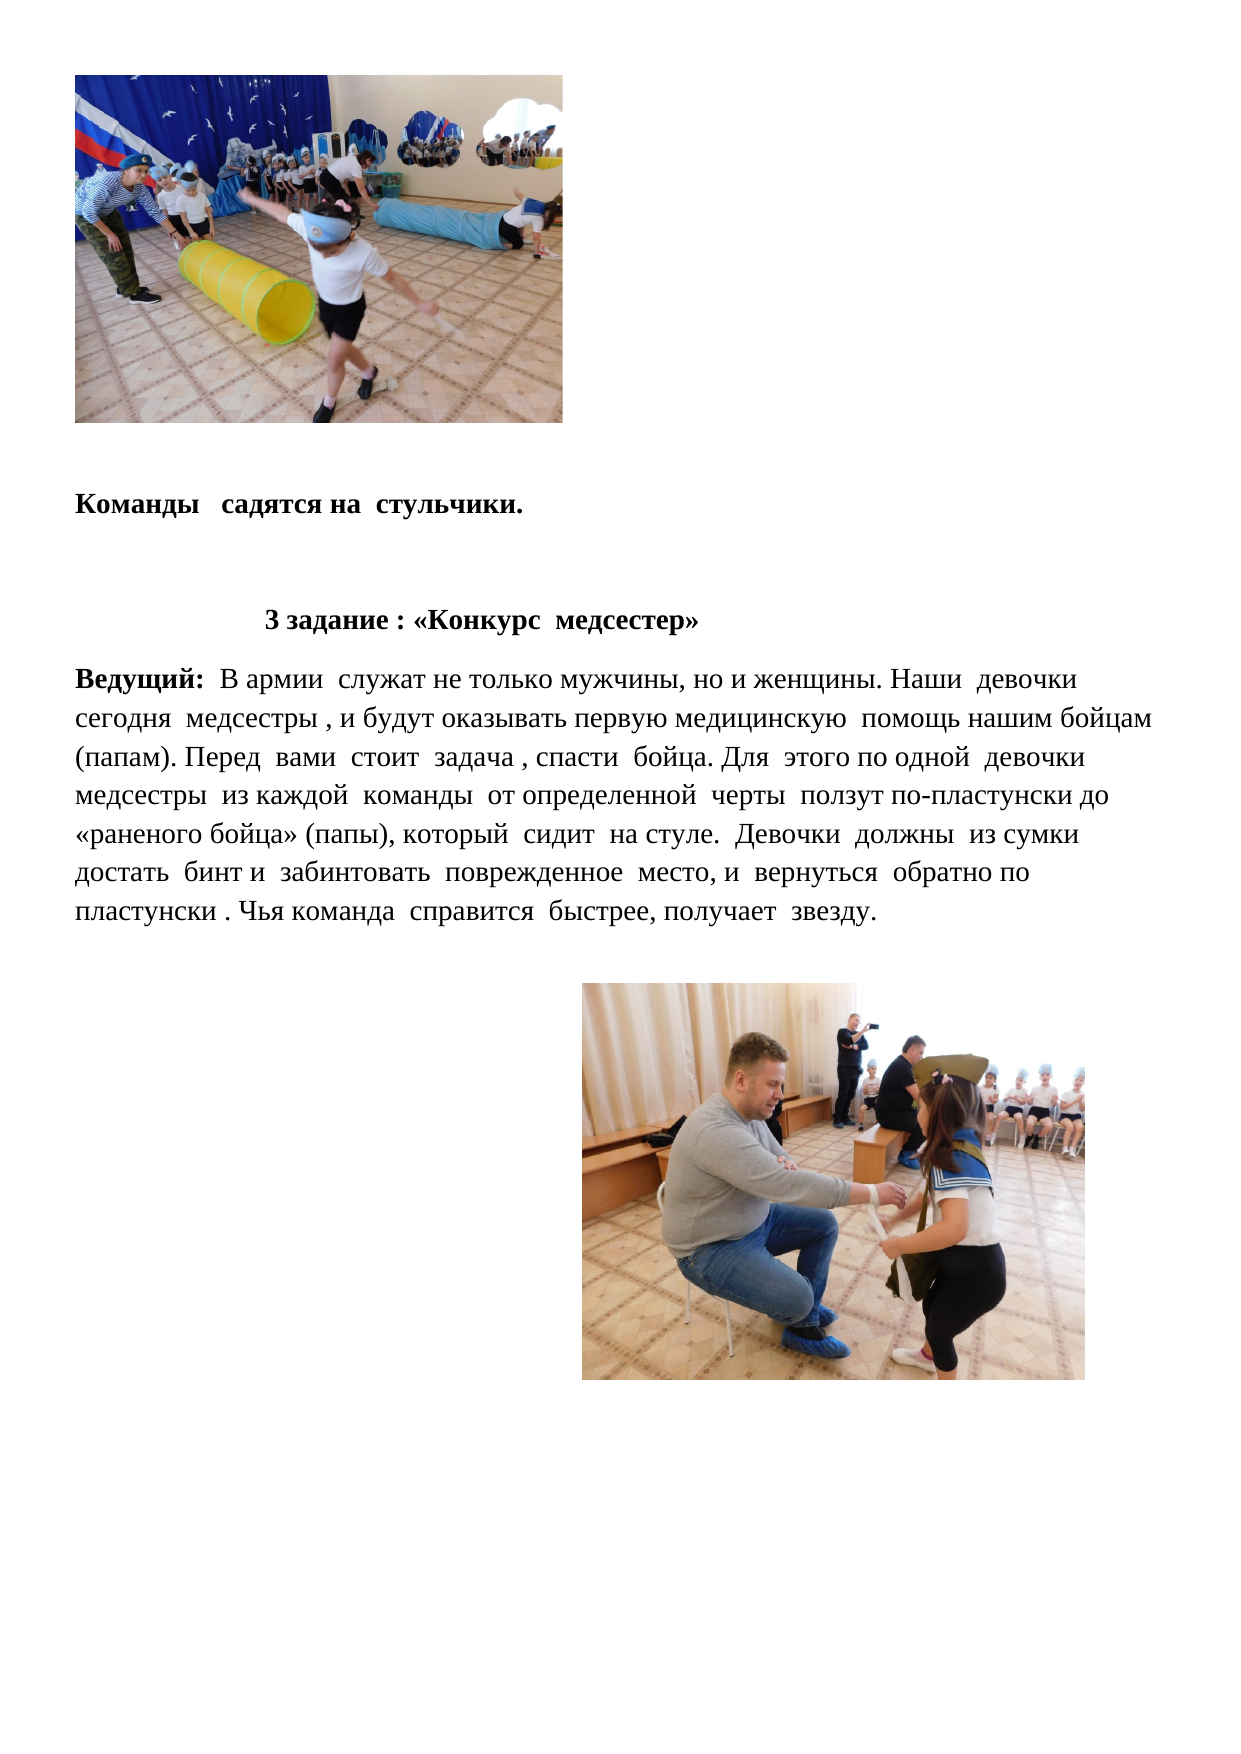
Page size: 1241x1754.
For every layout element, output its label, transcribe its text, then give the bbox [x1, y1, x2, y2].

text Команды садятся на стульчики. 3 задание : «Конкурс медсестер» [75, 448, 1165, 636]
picture [582, 983, 1085, 1380]
picture [75, 75, 563, 423]
text Ведущий: В армии служат не только мужчины, но и женщины. Наши девочки сегодня медсестры , и будут оказывать первую медицинскую помощь нашим бойцам (папам). Перед вами стоит задача , спасти бойца. Для этого по одной девочки медсестры из каждой команды от определенной черты ползут по-пластунски до «раненого бойца» (папы), который сидит на стуле. Девочки должны из сумки достать бинт и забинтовать поврежденное место, и вернуться обратно по пластунски . Чья команда справится быстрее, получает звезду. [75, 662, 1165, 958]
